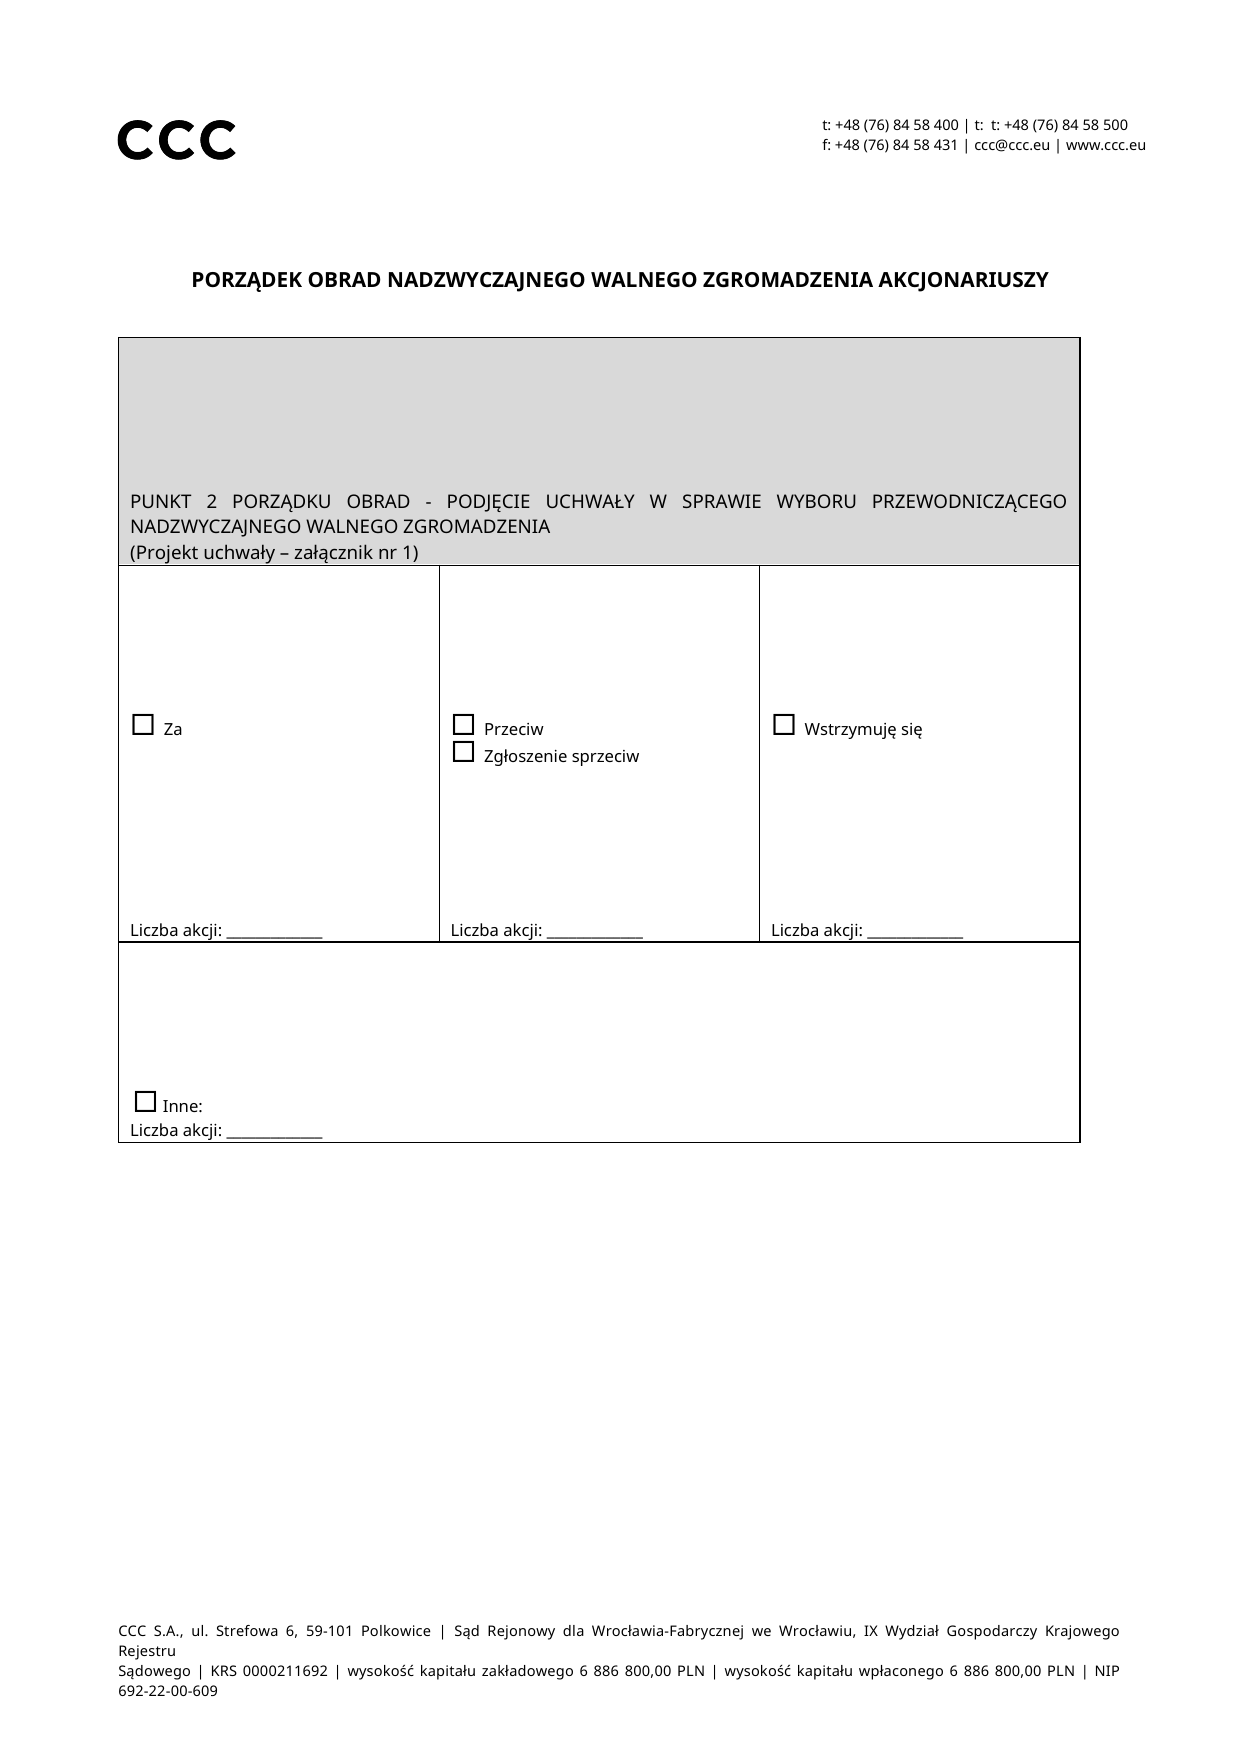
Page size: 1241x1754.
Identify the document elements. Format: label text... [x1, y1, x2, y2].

table_cell Liczba akcji: _____________ [440, 769, 759, 941]
table_cell Przeciw Zgłoszenie sprzeciw [440, 566, 759, 769]
table_cell Wstrzymuję się [760, 566, 1079, 769]
text PORZĄDEK OBRAD NADZWYCZAJNEGO WALNEGO ZGROMADZENIA AKCJONARIUSZY [118, 265, 1122, 293]
table_cell Liczba akcji: _____________ [119, 769, 439, 941]
table_cell Liczba akcji: _____________ [760, 769, 1079, 941]
table_cell Za [119, 566, 439, 769]
table_cell Inne: Liczba akcji: _____________ [119, 943, 1079, 1142]
table_header Punkt 2 Porządku obrad - Podjęcie uchwały w SPRAWIE wYBORU PRZEWODNICZĄCEGO NADZWYCZAJNEGO WALNEGO ZGROMADZENIA (Projekt uchwały – załącznik nr 1) [119, 338, 1079, 564]
picture [0, 2, 1241, 252]
